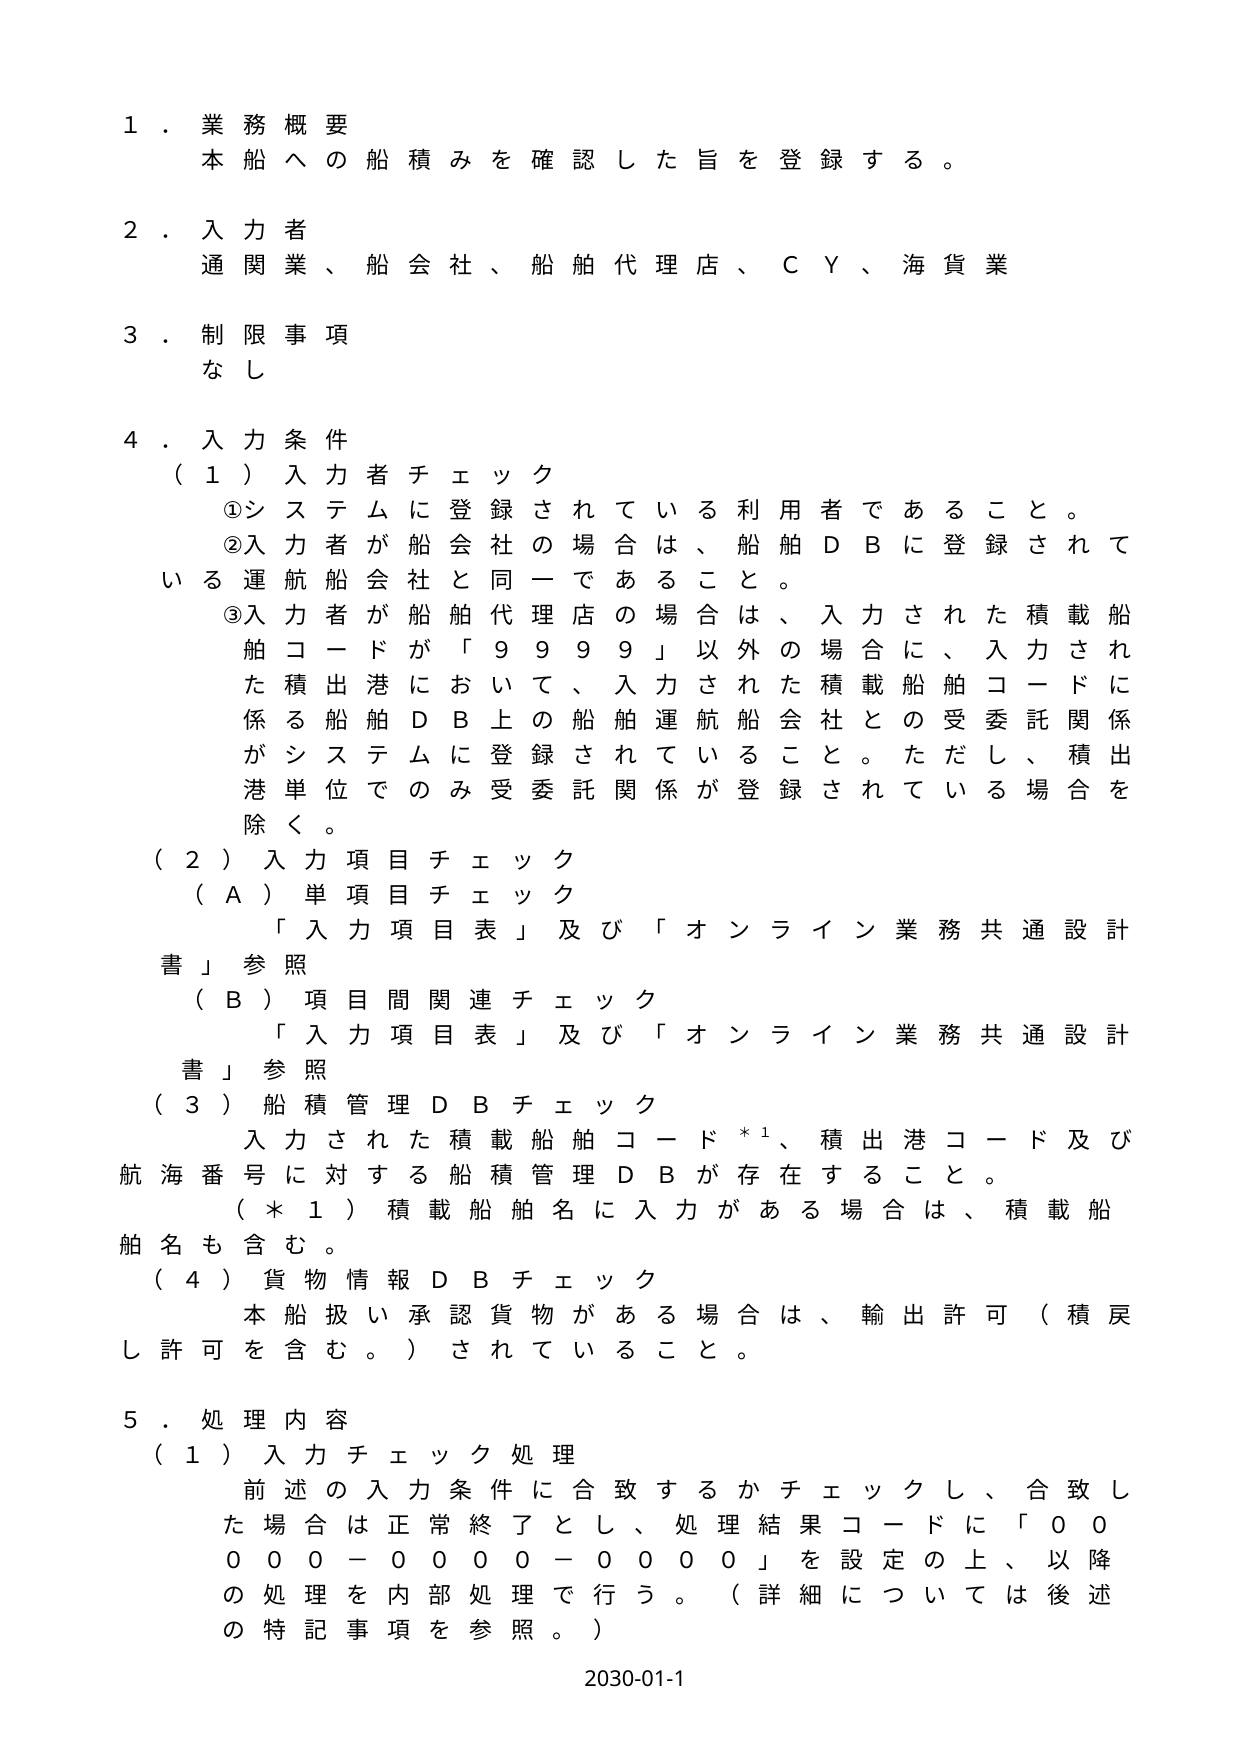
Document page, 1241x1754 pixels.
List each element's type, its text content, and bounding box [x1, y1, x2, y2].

text ５．処理内容 [119, 1401, 1150, 1436]
subtitle ①システムに登録されている利用者であること。 [142, 491, 1150, 526]
text （＊１）積載船舶名に入力がある場合は、積載船舶名も含む。 [119, 1191, 1150, 1261]
text （１）入力チェック処理 [119, 1436, 1150, 1471]
subtitle ③入力者が船舶代理店の場合は、入力された積載船舶コードが「９９９９」以外の場合に、入力された積出港において、入力された積載船舶コードに係る船舶ＤＢ上の船舶運航船会社との受委託関係がシステムに登録されていること。ただし、積出港単位でのみ受委託関係が登録されている場合を除く。 [204, 596, 1150, 841]
subtitle 「入力項目表」及び「オンライン業務共通設計書」参照 [161, 1016, 1150, 1086]
subtitle （１）入力者チェック [142, 456, 1150, 491]
text （３）船積管理ＤＢチェック [119, 1086, 1150, 1121]
subtitle （Ａ）単項目チェック [142, 876, 1150, 911]
subtitle ４．入力条件 [119, 421, 1150, 456]
subtitle （２）入力項目チェック [119, 841, 1150, 876]
subtitle １．業務概要 [119, 106, 1150, 141]
text 本船扱い承認貨物がある場合は、輸出許可（積戻し許可を含む。）されていること。 [119, 1296, 1150, 1366]
subtitle 「入力項目表」及び「オンライン業務共通設計書」参照 [142, 911, 1150, 981]
text 前述の入力条件に合致するかチェックし、合致した場合は正常終了とし、処理結果コードに「０００００－００００－００００」を設定の上、以降の処理を内部処理で行う。（詳細については後述の特記事項を参照。） [202, 1471, 1150, 1646]
subtitle 通関業、船会社、船舶代理店、ＣＹ、海貨業 [119, 246, 1150, 281]
subtitle ３．制限事項 [119, 316, 1150, 351]
text なし [119, 351, 1150, 386]
subtitle 本船への船積みを確認した旨を登録する。 [119, 141, 1150, 176]
subtitle （Ｂ）項目間関連チェック [161, 981, 1150, 1016]
subtitle ②入力者が船会社の場合は、船舶ＤＢに登録されている運航船会社と同一であること。 [142, 526, 1150, 596]
text （４）貨物情報ＤＢチェック [119, 1261, 1150, 1296]
subtitle ２．入力者 [119, 211, 1150, 246]
text 入力された積載船舶コード＊１、積出港コード及び航海番号に対する船積管理ＤＢが存在すること。 [119, 1121, 1150, 1191]
